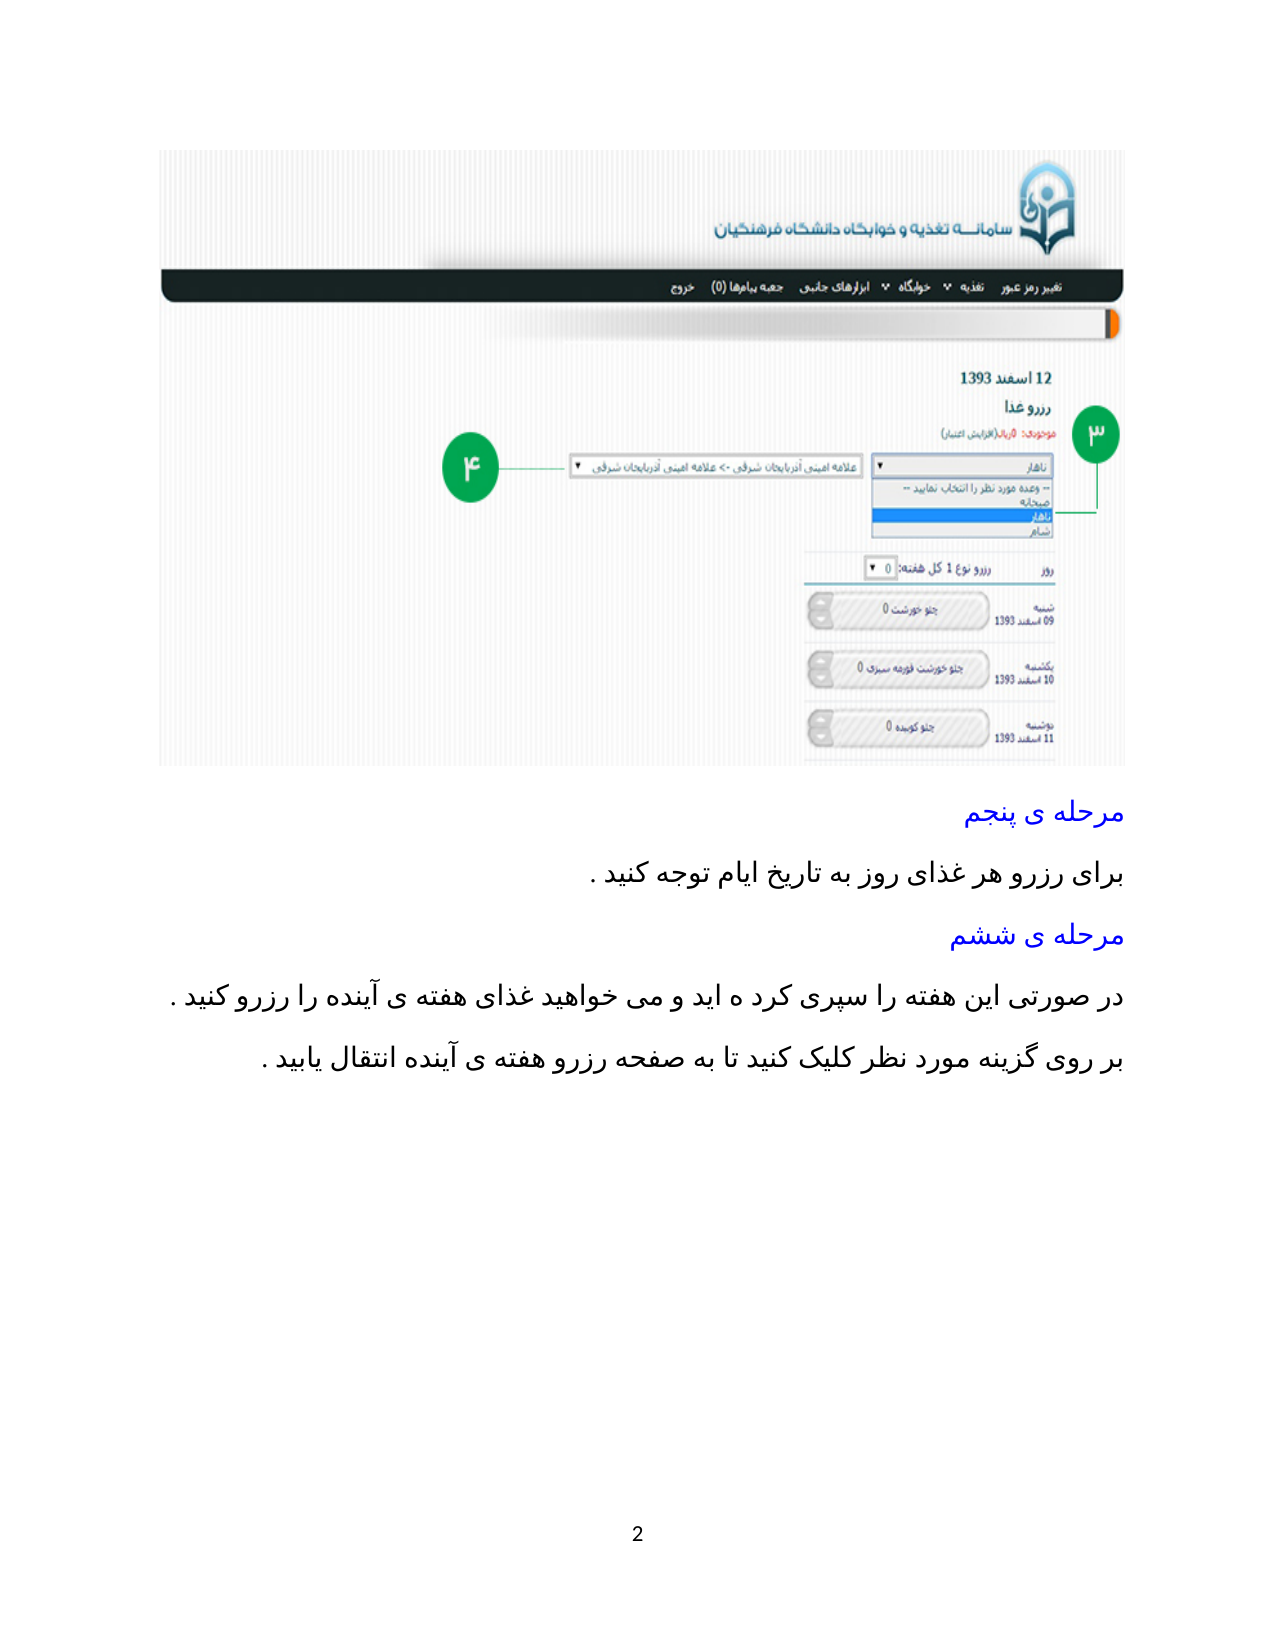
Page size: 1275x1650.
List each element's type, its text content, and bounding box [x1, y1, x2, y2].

text برای رزرو هر غذای روز به تاریخ ایام توجه کنید . [150, 856, 1125, 889]
picture [159, 150, 1125, 766]
text مرحله ی ششم [150, 918, 1125, 950]
text بر روی گزینه مورد نظر کلیک کنید تا به صفحه رزرو هفته ی آینده انتقال یابید . [150, 1041, 1125, 1073]
text در صورتی این هفته را سپری کرد ه اید و می خواهید غذای هفته ی آینده را رزرو کنید . [150, 979, 1125, 1012]
text مرحله ی پنجم [150, 795, 1125, 827]
